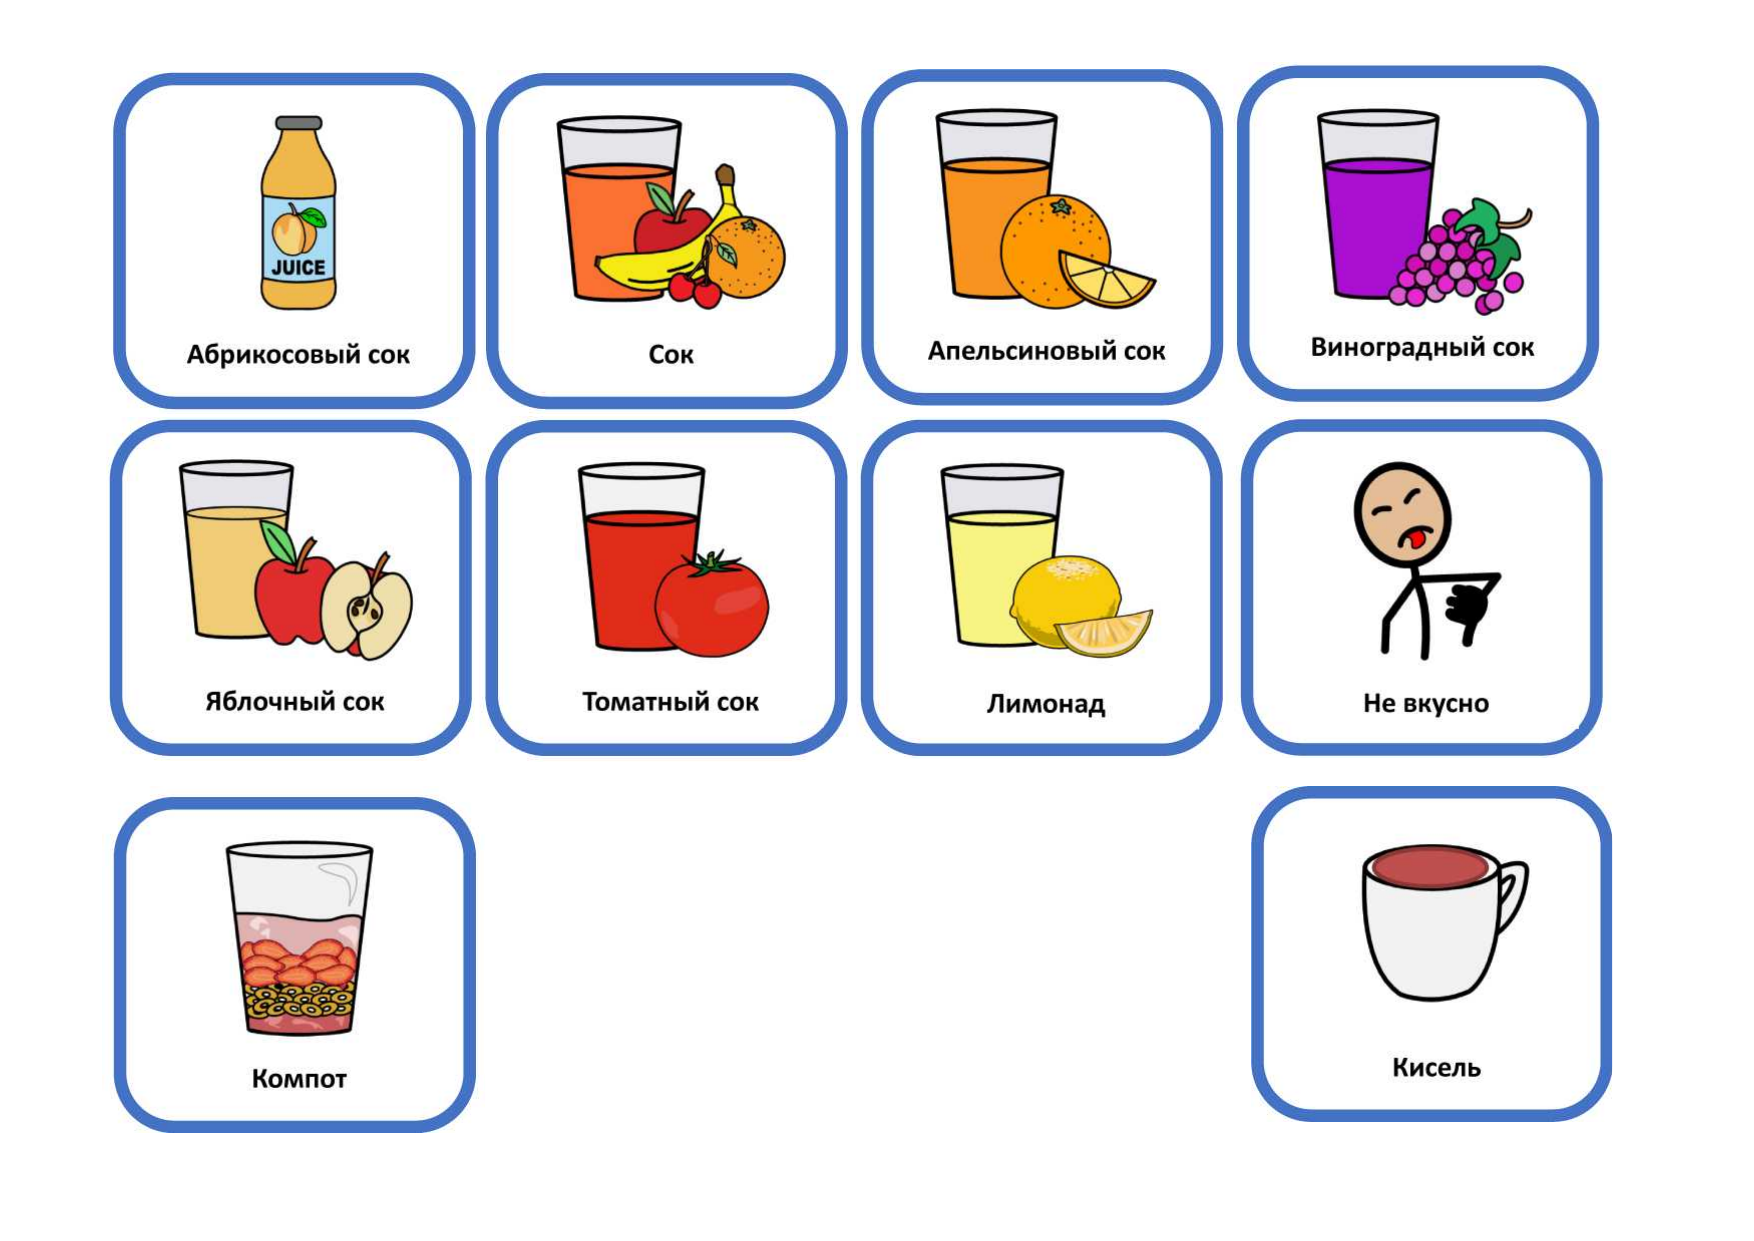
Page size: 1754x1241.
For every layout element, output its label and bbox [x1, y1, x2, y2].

picture [856, 417, 1224, 759]
picture [111, 71, 478, 414]
picture [481, 70, 854, 414]
picture [856, 69, 1230, 411]
picture [1233, 62, 1618, 407]
picture [1226, 417, 1648, 758]
picture [479, 416, 853, 762]
picture [106, 417, 476, 761]
picture [1251, 786, 1613, 1122]
picture [102, 786, 486, 1133]
